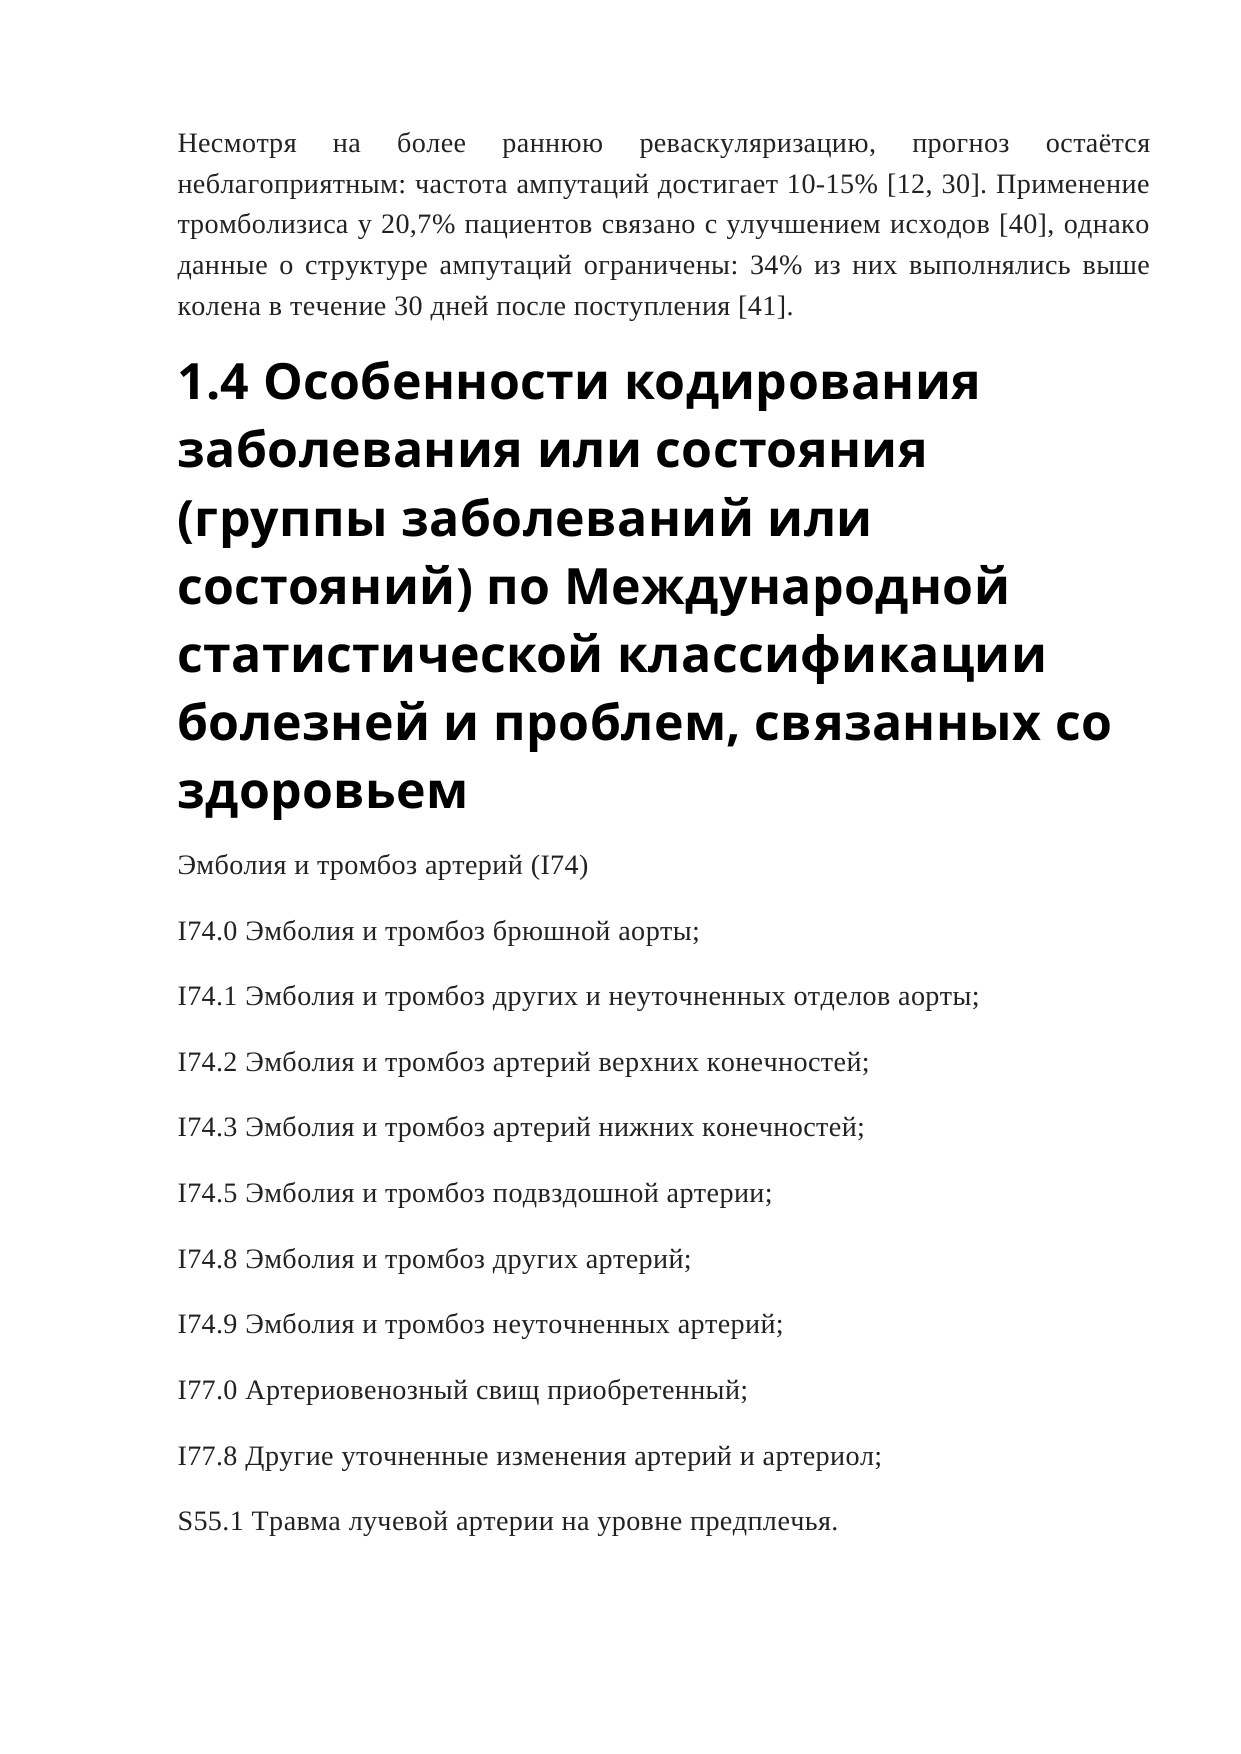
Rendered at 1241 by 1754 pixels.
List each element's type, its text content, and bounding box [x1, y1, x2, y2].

text I74.0 Эмболия и тромбоз брюшной аорты; [177, 905, 1152, 946]
text Эмболия и тромбоз артерий (I74) [177, 840, 1152, 880]
text I74.5 Эмболия и тромбоз подвздошной артерии; [177, 1168, 1152, 1208]
text Несмотря на более раннюю реваскуляризацию, прогноз остаётся неблагоприятным: частота ампутаций достигает 10-15% [12, 30]. Применение тромболизиса у 20,7% пациентов связано с улучшением исходов [40], однако данные о структуре ампутаций ограничены: 34% из них выполнялись выше колена в течение 30 дней после поступления [41]. [177, 118, 1152, 321]
text I77.0 Артериовенозный свищ приобретенный; [177, 1365, 1152, 1405]
text I74.3 Эмболия и тромбоз артерий нижних конечностей; [177, 1102, 1152, 1143]
text I74.1 Эмболия и тромбоз других и неуточненных отделов аорты; [177, 971, 1152, 1012]
text I77.8 Другие уточненные изменения артерий и артериол; [177, 1430, 1152, 1471]
text 1.4 Особенности кодирования заболевания или состояния (группы заболеваний или состояний) по Международной статистической классификации болезней и проблем, связанных со здоровьем [177, 346, 1152, 823]
text I74.9 Эмболия и тромбоз неуточненных артерий; [177, 1299, 1152, 1340]
text I74.2 Эмболия и тромбоз артерий верхних конечностей; [177, 1037, 1152, 1077]
text S55.1 Травма лучевой артерии на уровне предплечья. [177, 1496, 1152, 1537]
text I74.8 Эмболия и тромбоз других артерий; [177, 1233, 1152, 1274]
